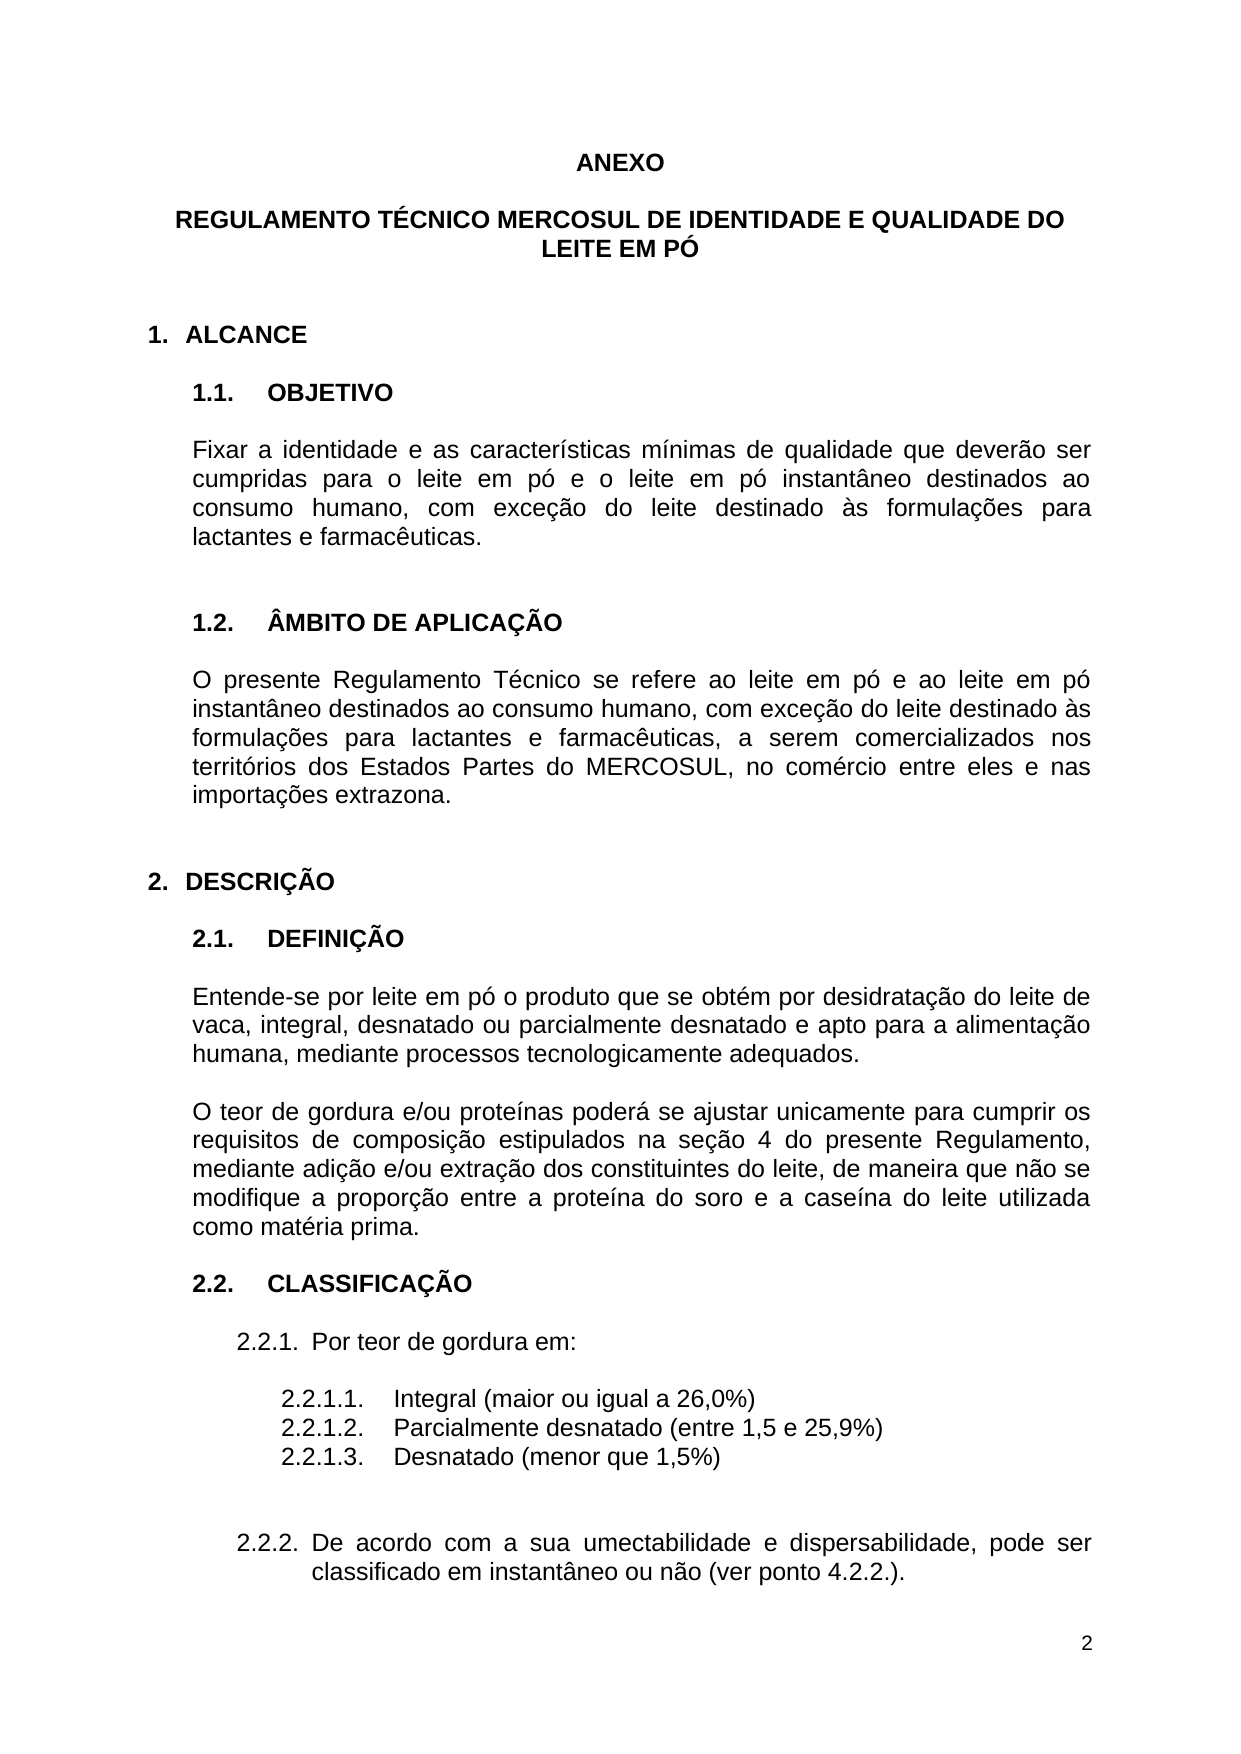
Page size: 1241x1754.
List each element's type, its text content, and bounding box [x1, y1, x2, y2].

list DESCRIÇÃO [148, 866, 1092, 895]
list Por teor de gordura em: [236, 1326, 1092, 1355]
list ALCANCE [148, 320, 1092, 349]
list De acordo com a sua umectabilidade e dispersabilidade, pode ser classificado em instantâneo ou não (ver ponto 4.2.2.). [236, 1528, 1092, 1585]
text O presente Regulamento Técnico se refere ao leite em pó e ao leite em pó instantâneo destinados ao consumo humano, com exceção do leite destinado às formulações para lactantes e farmacêuticas, a serem comercializados nos territórios dos Estados Partes do MERCOSUL, no comércio entre eles e nas importações extrazona. [192, 665, 1092, 809]
list DEFINIÇÃO [192, 924, 1092, 953]
text Fixar a identidade e as características mínimas de qualidade que deverão ser cumpridas para o leite em pó e o leite em pó instantâneo destinados ao consumo humano, com exceção do leite destinado às formulações para lactantes e farmacêuticas. [192, 435, 1092, 550]
text O teor de gordura e/ou proteínas poderá se ajustar unicamente para cumprir os requisitos de composição estipulados na seção 4 do presente Regulamento, mediante adição e/ou extração dos constituintes do leite, de maneira que não se modifique a proporção entre a proteína do soro e a caseína do leite utilizada como matéria prima. [192, 1096, 1092, 1240]
list Parcialmente desnatado (entre 1,5 e 25,9%) [281, 1413, 1092, 1441]
text ANEXO [148, 148, 1092, 176]
list CLASSIFICAÇÃO [192, 1269, 1092, 1298]
list OBJETIVO [192, 378, 1092, 406]
list Desnatado (menor que 1,5%) [281, 1441, 1092, 1470]
text Entende-se por leite em pó o produto que se obtém por desidratação do leite de vaca, integral, desnatado ou parcialmente desnatado e apto para a alimentação humana, mediante processos tecnologicamente adequados. [192, 981, 1092, 1068]
list Integral (maior ou igual a 26,0%) [281, 1384, 1092, 1413]
list ÂMBITO DE APLICAÇÃO [192, 608, 1092, 636]
text REGULAMENTO TÉCNICO MERCOSUL DE IDENTIDADE E QUALIDADE DO LEITE EM PÓ [148, 205, 1092, 263]
